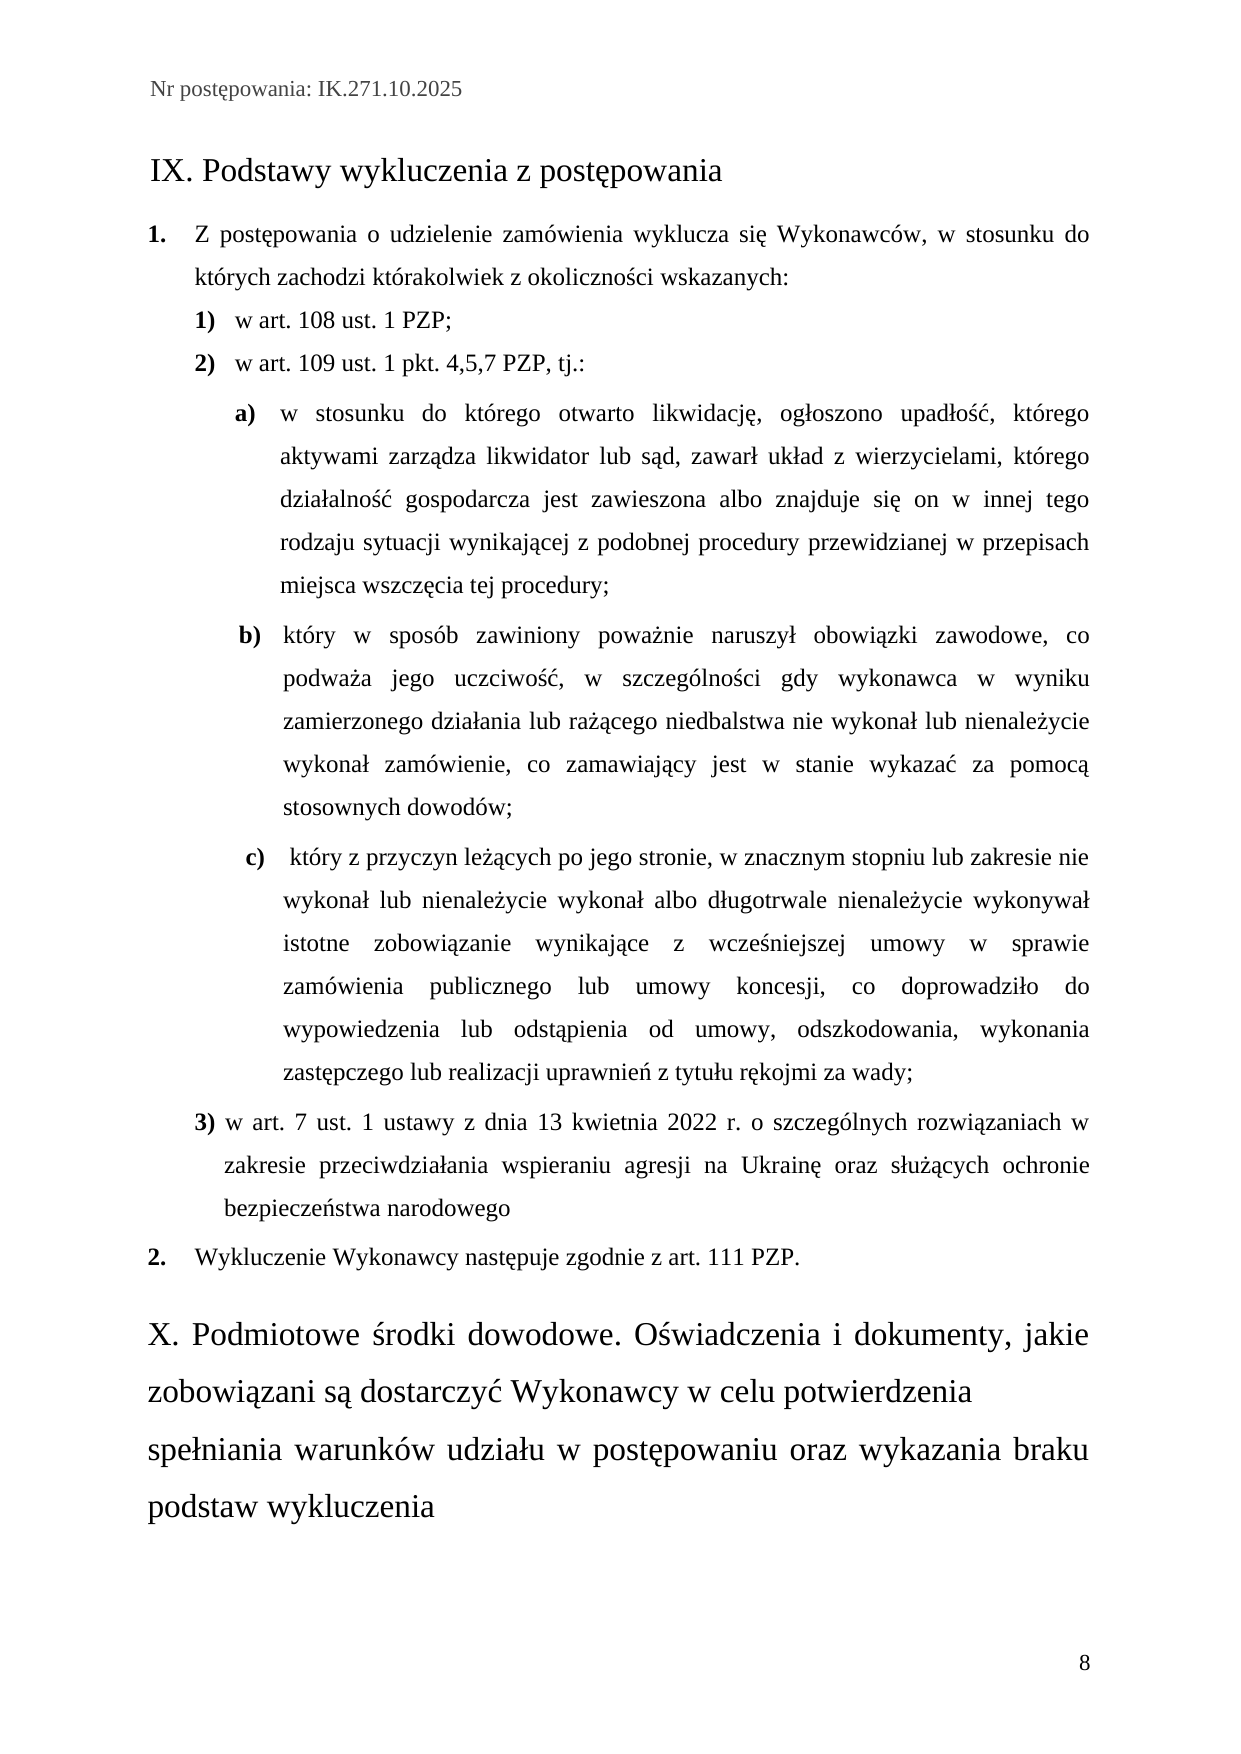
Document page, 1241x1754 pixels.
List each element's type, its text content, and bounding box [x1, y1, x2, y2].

list w art. 109 ust. 1 pkt. 4,5,7 PZP, tj.: [194, 348, 1090, 377]
list który z przyczyn leżących po jego stronie, w znacznym stopniu lub zakresie nie wykonał lub nienależycie wykonał albo długotrwale nienależycie wykonywał istotne zobowiązanie wynikające z wcześniejszej umowy w sprawie zamówienia publicznego lub umowy koncesji, co doprowadziło do wypowiedzenia lub odstąpienia od umowy, odszkodowania, wykonania zastępczego lub realizacji uprawnień z tytułu rękojmi za wady; [245, 842, 1090, 1086]
list Wykluczenie Wykonawcy następuje zgodnie z art. 111 PZP. [147, 1242, 1090, 1271]
text 3) w art. 7 ust. 1 ustawy z dnia 13 kwietnia 2022 r. o szczególnych rozwiązaniach w zakresie przeciwdziałania wspieraniu agresji na Ukrainę oraz służących ochronie bezpieczeństwa narodowego [194, 1107, 1090, 1222]
list w stosunku do którego otwarto likwidację, ogłoszono upadłość, którego aktywami zarządza likwidator lub sąd, zawarł układ z wierzycielami, którego działalność gospodarcza jest zawieszona albo znajduje się on w innej tego rodzaju sytuacji wynikającej z podobnej procedury przewidzianej w przepisach miejsca wszczęcia tej procedury; [234, 398, 1090, 599]
text X. Podmiotowe środki dowodowe. Oświadczenia i dokumenty, jakie zobowiązani są dostarczyć Wykonawcy w celu potwierdzenia [147, 1314, 1090, 1410]
list w art. 108 ust. 1 PZP; [194, 305, 1090, 334]
list który w sposób zawiniony poważnie naruszył obowiązki zawodowe, co podważa jego uczciwość, w szczególności gdy wykonawca w wyniku zamierzonego działania lub rażącego niedbalstwa nie wykonał lub nienależycie wykonał zamówienie, co zamawiający jest w stanie wykazać za pomocą stosownych dowodów; [239, 620, 1090, 821]
text spełniania warunków udziału w postępowaniu oraz wykazania braku podstaw wykluczenia [147, 1429, 1090, 1525]
subtitle IX. Podstawy wykluczenia z postępowania [150, 150, 1090, 188]
list Z postępowania o udzielenie zamówienia wyklucza się Wykonawców, w stosunku do których zachodzi którakolwiek z okoliczności wskazanych: [147, 219, 1090, 291]
